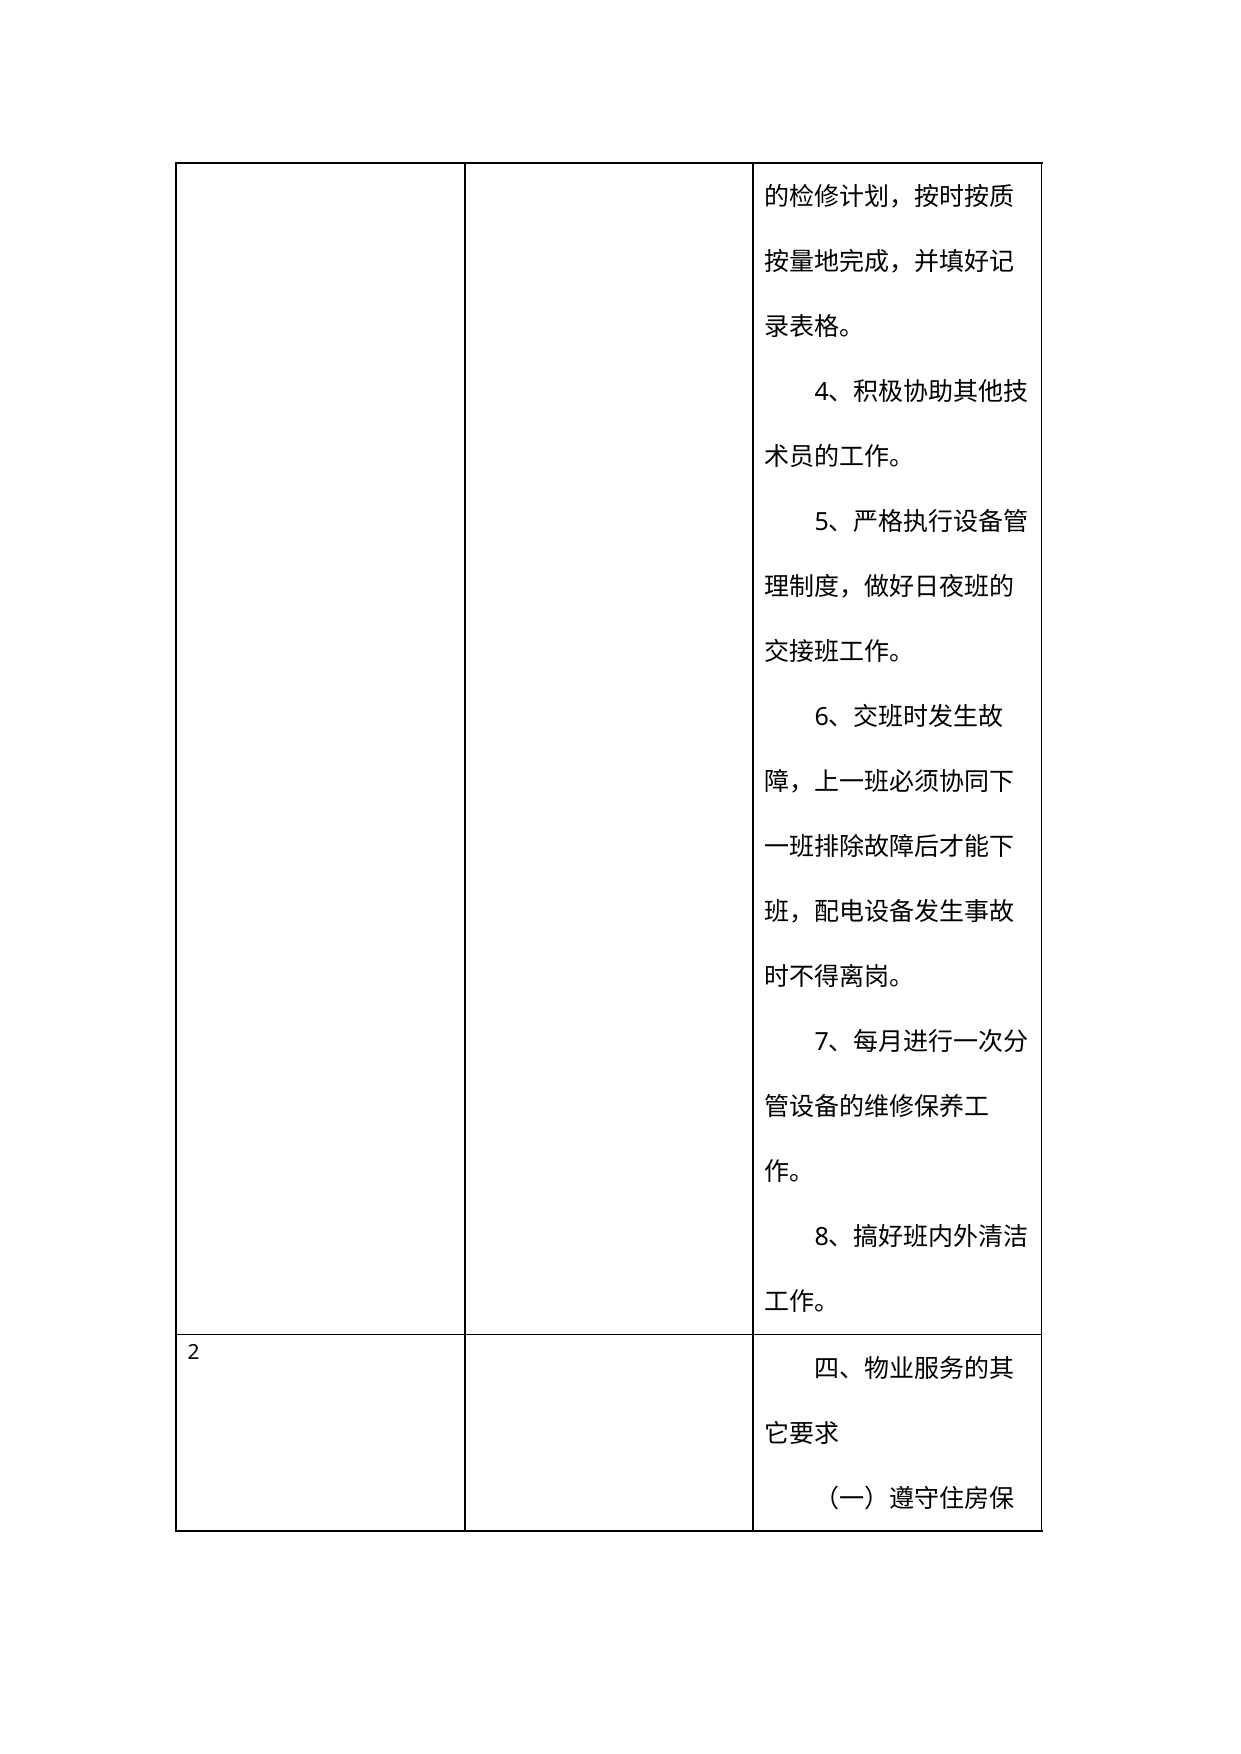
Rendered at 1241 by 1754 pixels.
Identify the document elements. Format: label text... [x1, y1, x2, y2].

table_cell 1 [177, 164, 464, 1333]
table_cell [754, 164, 1041, 1333]
table_cell [466, 1335, 752, 1530]
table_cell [754, 1335, 1041, 1530]
table_cell 2 [177, 1335, 464, 1530]
table_cell [466, 164, 752, 1333]
